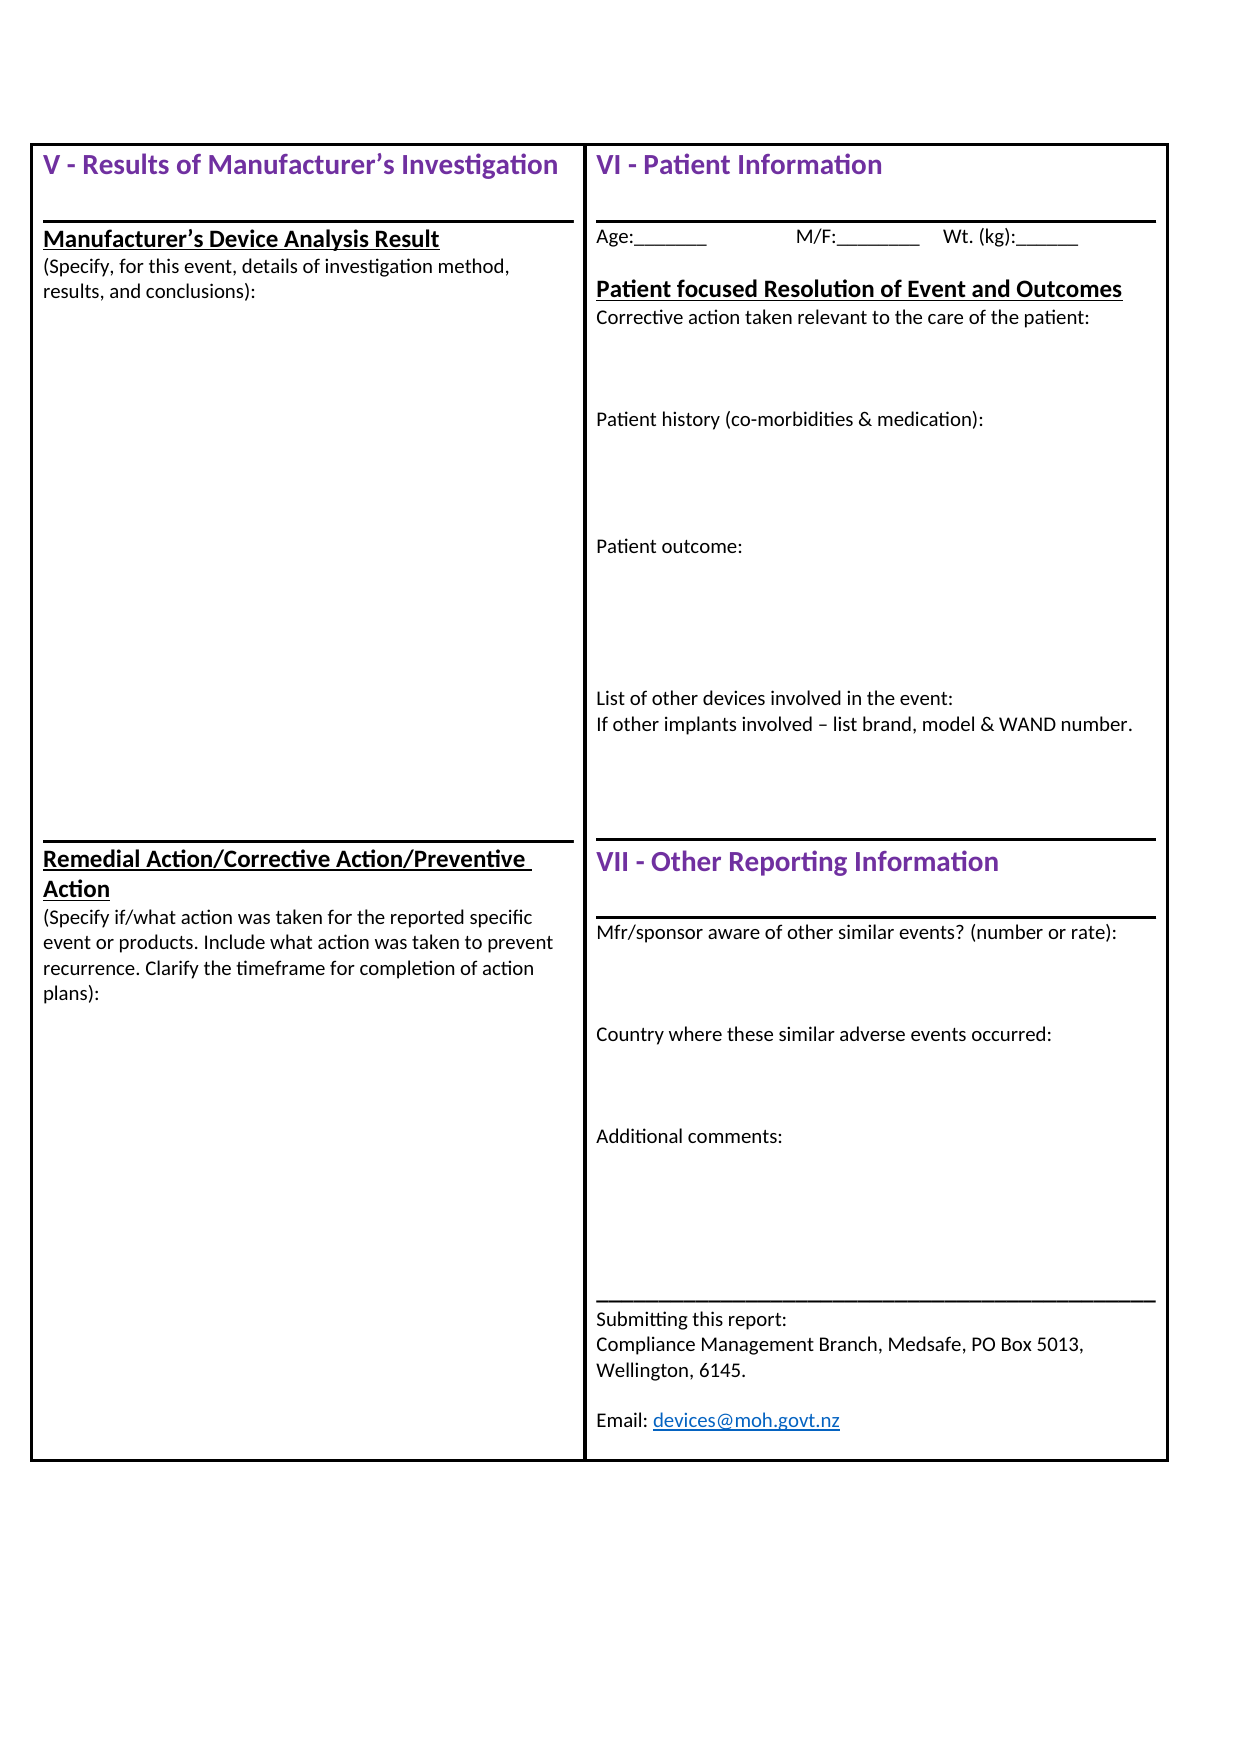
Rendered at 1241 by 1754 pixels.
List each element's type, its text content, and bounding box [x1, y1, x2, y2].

table_header V - Results of Manufacturer’s Investigation Manufacturer’s Device Analysis Result (Specify, for this event, details of investigation method, results, and conclusions): Remedial Action/Corrective Action/Preventive Action (Specify if/what action was taken for the reported specific event or products. Include what action was taken to prevent recurrence. Clarify the timeframe for completion of action plans): [33, 146, 583, 1458]
table_header VI - Patient Information Age:_______ M/F:________ Wt. (kg):______ Patient focused Resolution of Event and Outcomes Corrective action taken relevant to the care of the patient: Patient history (co-morbidities & medication): Patient outcome: List of other devices involved in the event: If other implants involved – list brand, model & WAND number. VII - Other Reporting Information Mfr/sponsor aware of other similar events? (number or rate): Country where these similar adverse events occurred: Additional comments: _____________________________________________ Submitting this report: Compliance Management Branch, Medsafe, PO Box 5013, Wellington, 6145. Email: devices@moh.govt.nz [587, 146, 1166, 1458]
